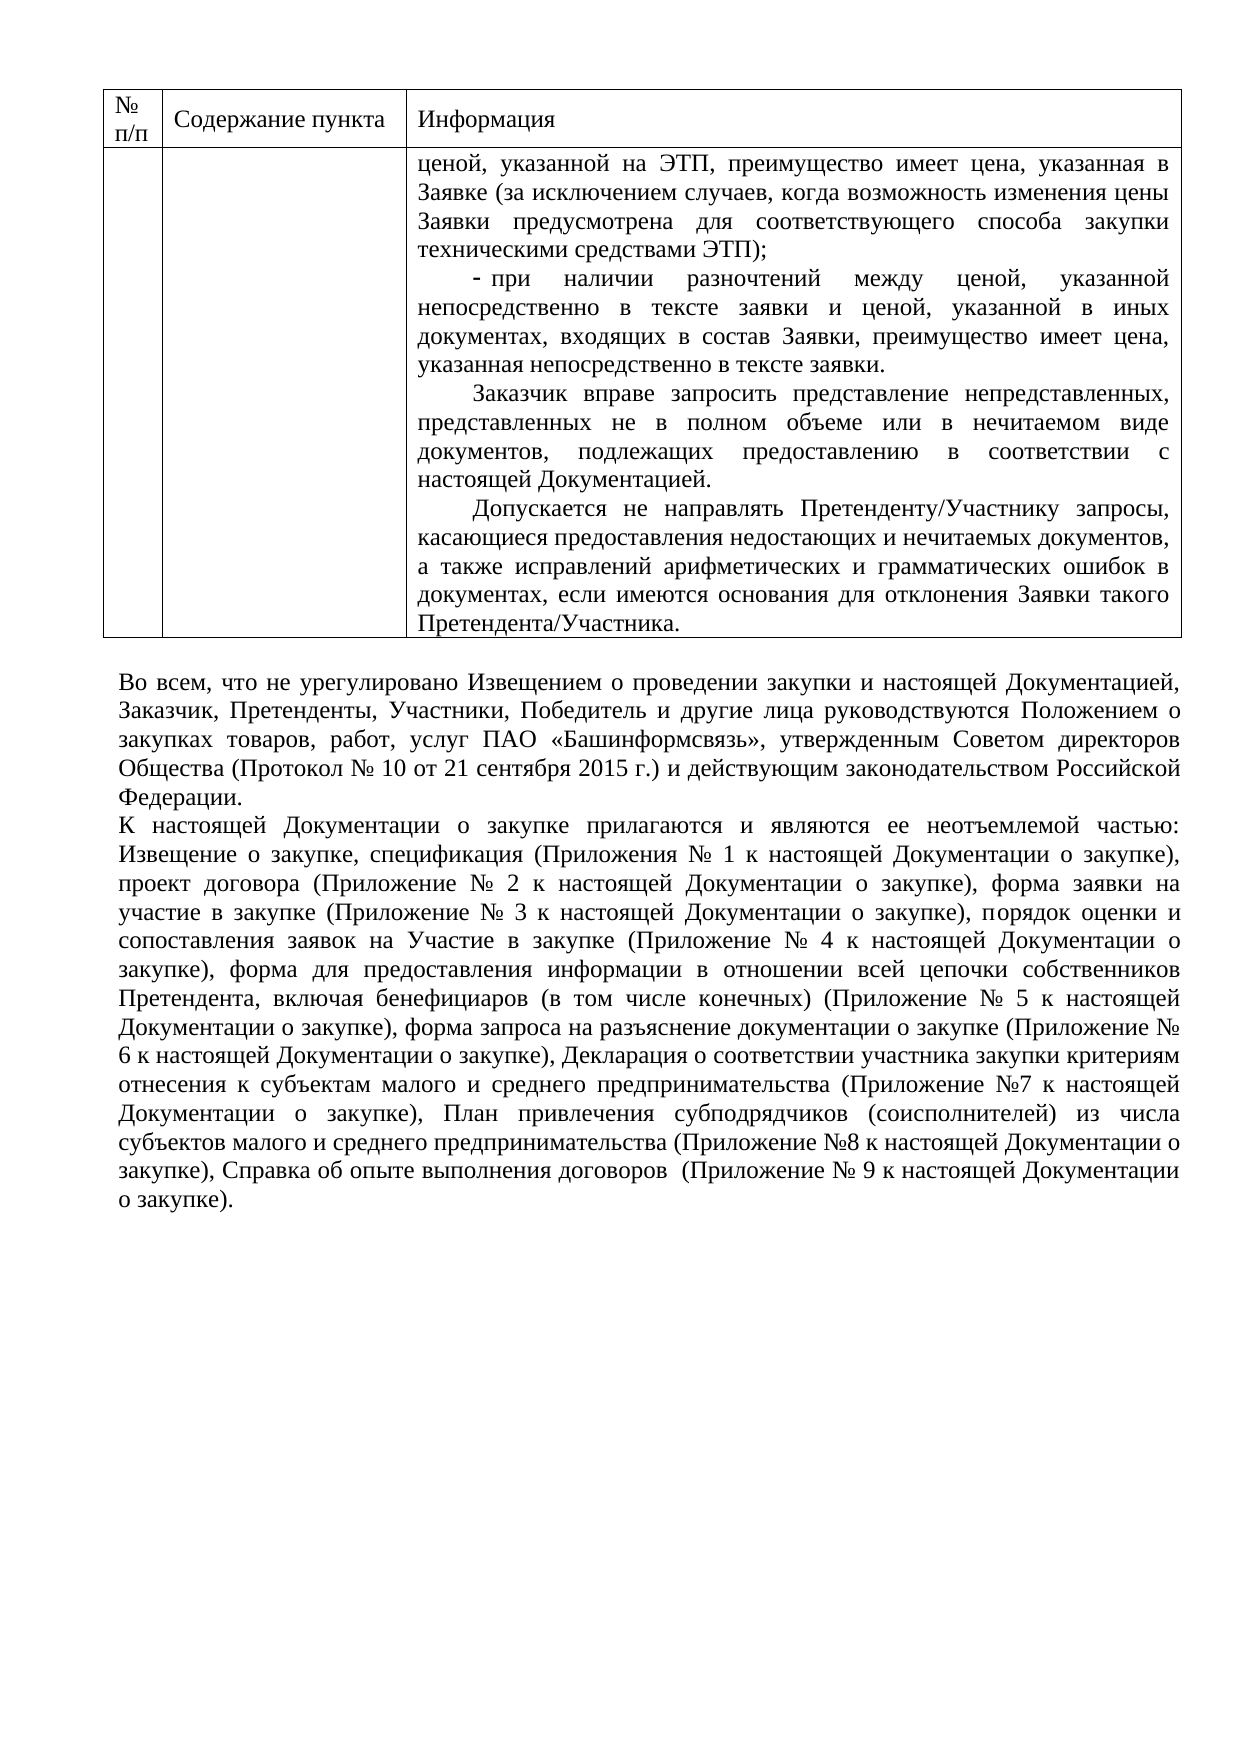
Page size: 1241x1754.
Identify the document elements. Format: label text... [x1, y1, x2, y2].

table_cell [407, 148, 1181, 637]
text Во всем, что не урегулировано Извещением о проведении закупки и настоящей Документацией, Заказчик, Претенденты, Участники, Победитель и другие лица руководствуются Положением о закупках товаров, работ, услуг ПАО «Башинформсвязь», утвержденным Советом директоров Общества (Протокол № 10 от 21 сентября 2015 г.) и действующим законодательством Российской Федерации. [118, 667, 1181, 811]
table_header № п/п [104, 90, 162, 147]
table_header Содержание пункта [163, 90, 406, 147]
text К настоящей Документации о закупке прилагаются и являются ее неотъемлемой частью: Извещение о закупке, спецификация (Приложения № 1 к настоящей Документации о закупке), проект договора (Приложение № 2 к настоящей Документации о закупке), форма заявки на участие в закупке (Приложение № 3 к настоящей Документации о закупке), порядок оценки и сопоставления заявок на Участие в закупке (Приложение № 4 к настоящей Документации о закупке), форма для предоставления информации в отношении всей цепочки собственников Претендента, включая бенефициаров (в том числе конечных) (Приложение № 5 к настоящей Документации о закупке), форма запроса на разъяснение документации о закупке (Приложение № 6 к настоящей Документации о закупке), Декларация о соответствии участника закупки критериям отнесения к субъектам малого и среднего предпринимательства (Приложение №7 к настоящей Документации о закупке), План привлечения субподрядчиков (соисполнителей) из числа субъектов малого и среднего предпринимательства (Приложение №8 к настоящей Документации о закупке), Справка об опыте выполнения договоров (Приложение № 9 к настоящей Документации о закупке). [118, 811, 1181, 1213]
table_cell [163, 148, 406, 637]
table_header Информация [407, 90, 1181, 147]
table_cell [104, 148, 162, 637]
